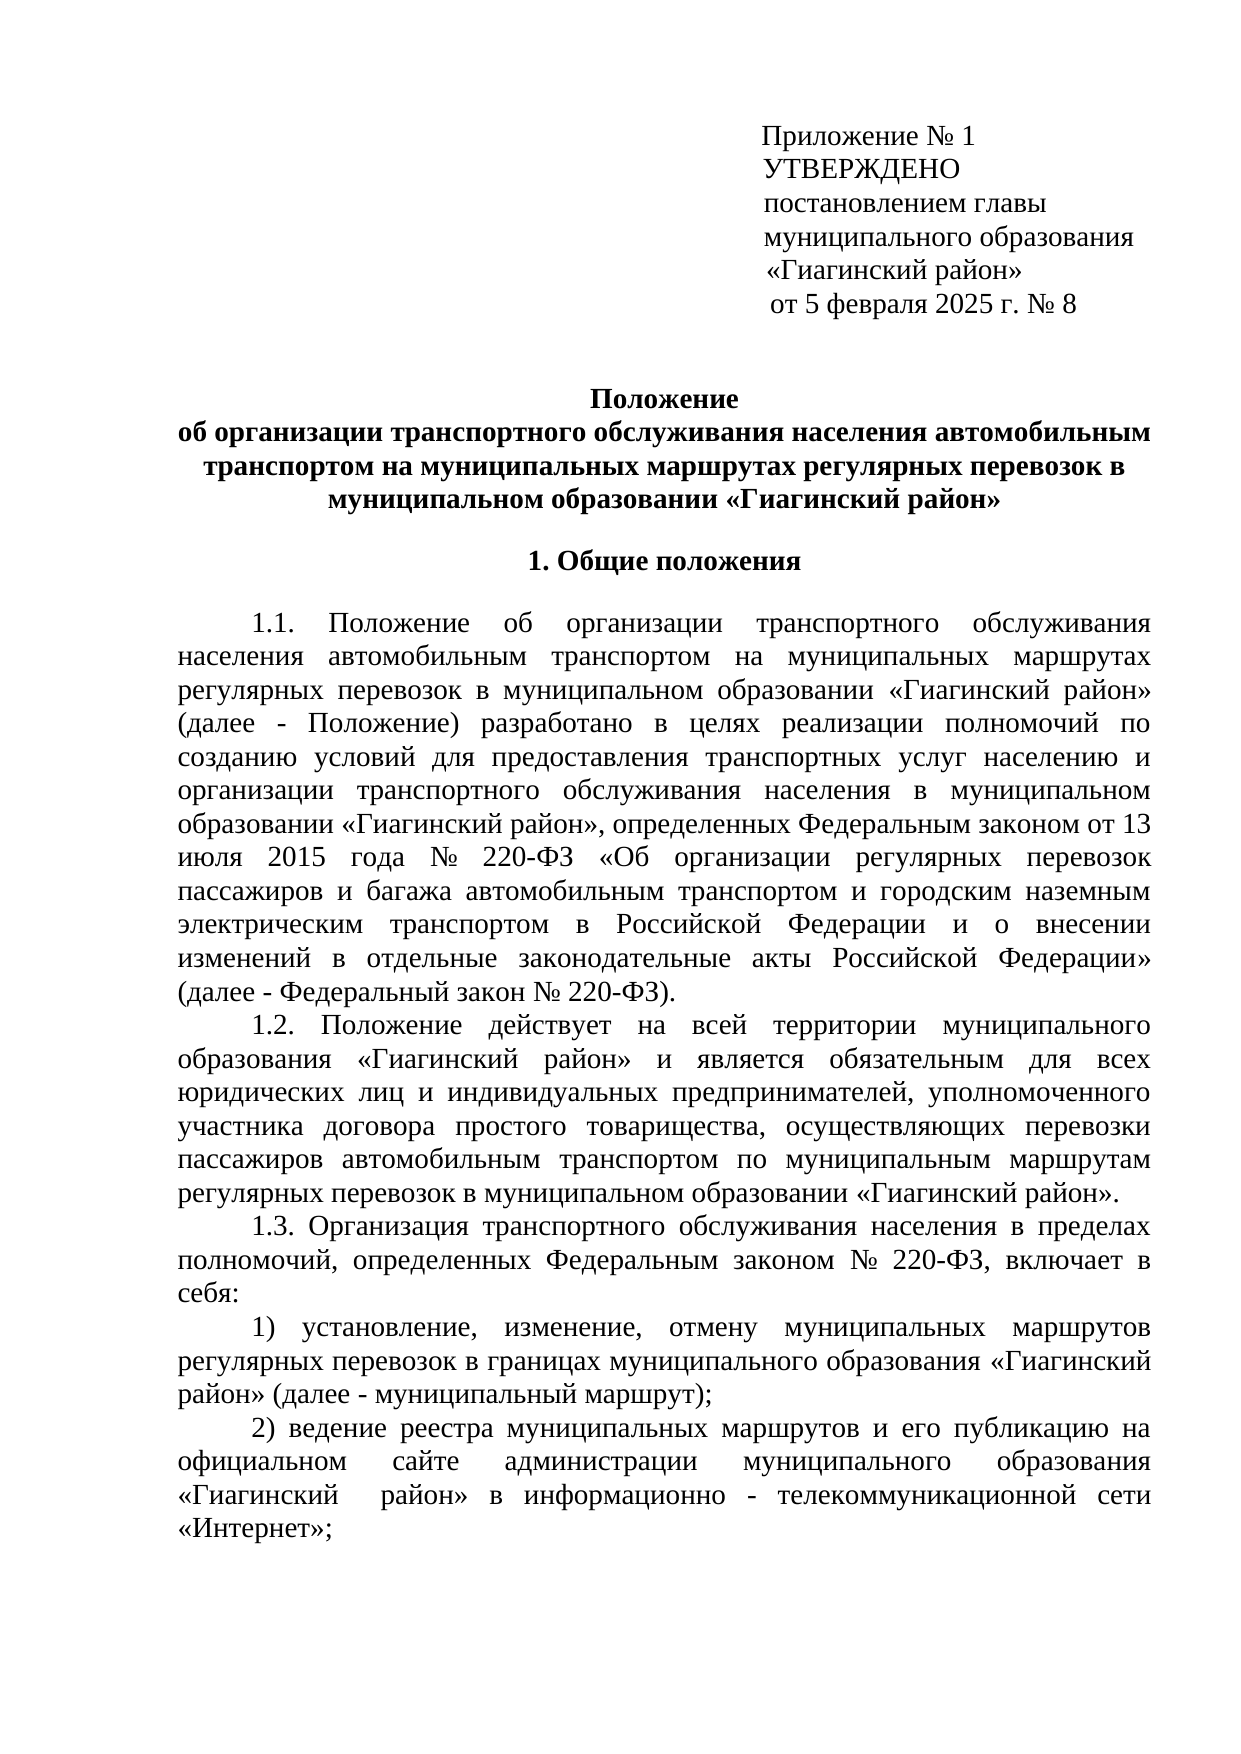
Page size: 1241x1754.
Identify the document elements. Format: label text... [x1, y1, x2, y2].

text Приложение № 1 [177, 118, 1152, 152]
text об организации транспортного обслуживания населения автомобильным транспортом на муниципальных маршрутах регулярных перевозок в муниципальном образовании «Гиагинский район» [177, 414, 1152, 515]
text УТВЕРЖДЕНО [177, 152, 1152, 185]
text 1) установление, изменение, отмену муниципальных маршрутов регулярных перевозок в границах муниципального образования «Гиагинский район» (далее - муниципальный маршрут); [177, 1309, 1152, 1410]
text «Гиагинский район» [177, 252, 1152, 286]
text 1.1. Положение об организации транспортного обслуживания населения автомобильным транспортом на муниципальных маршрутах регулярных перевозок в муниципальном образовании «Гиагинский район» (далее - Положение) разработано в целях реализации полномочий по созданию условий для предоставления транспортных услуг населению и организации транспортного обслуживания населения в муниципальном образовании «Гиагинский район», определенных Федеральным законом от 13 июля 2015 года № 220-ФЗ «Об организации регулярных перевозок пассажиров и багажа автомобильным транспортом и городским наземным электрическим транспортом в Российской Федерации и о внесении изменений в отдельные законодательные акты Российской Федерации» (далее - Федеральный закон № 220-ФЗ). [177, 605, 1152, 1007]
text от 5 февраля 2025 г. № 8 [177, 286, 1152, 319]
text 1.2. Положение действует на всей территории муниципального образования «Гиагинский район» и является обязательным для всех юридических лиц и индивидуальных предпринимателей, уполномоченного участника договора простого товарищества, осуществляющих перевозки пассажиров автомобильным транспортом по муниципальным маршрутам регулярных перевозок в муниципальном образовании «Гиагинский район». [177, 1007, 1152, 1208]
text муниципального образования [177, 219, 1152, 252]
text Положение [177, 381, 1152, 414]
text 1. Общие положения [177, 543, 1152, 577]
text 1.3. Организация транспортного обслуживания населения в пределах полномочий, определенных Федеральным законом № 220-ФЗ, включает в себя: [177, 1208, 1152, 1309]
text постановлением главы [177, 185, 1152, 219]
text 2) ведение реестра муниципальных маршрутов и его публикацию на официальном сайте администрации муниципального образования «Гиагинский район» в информационно - телекоммуникационной сети «Интернет»; [177, 1410, 1152, 1544]
